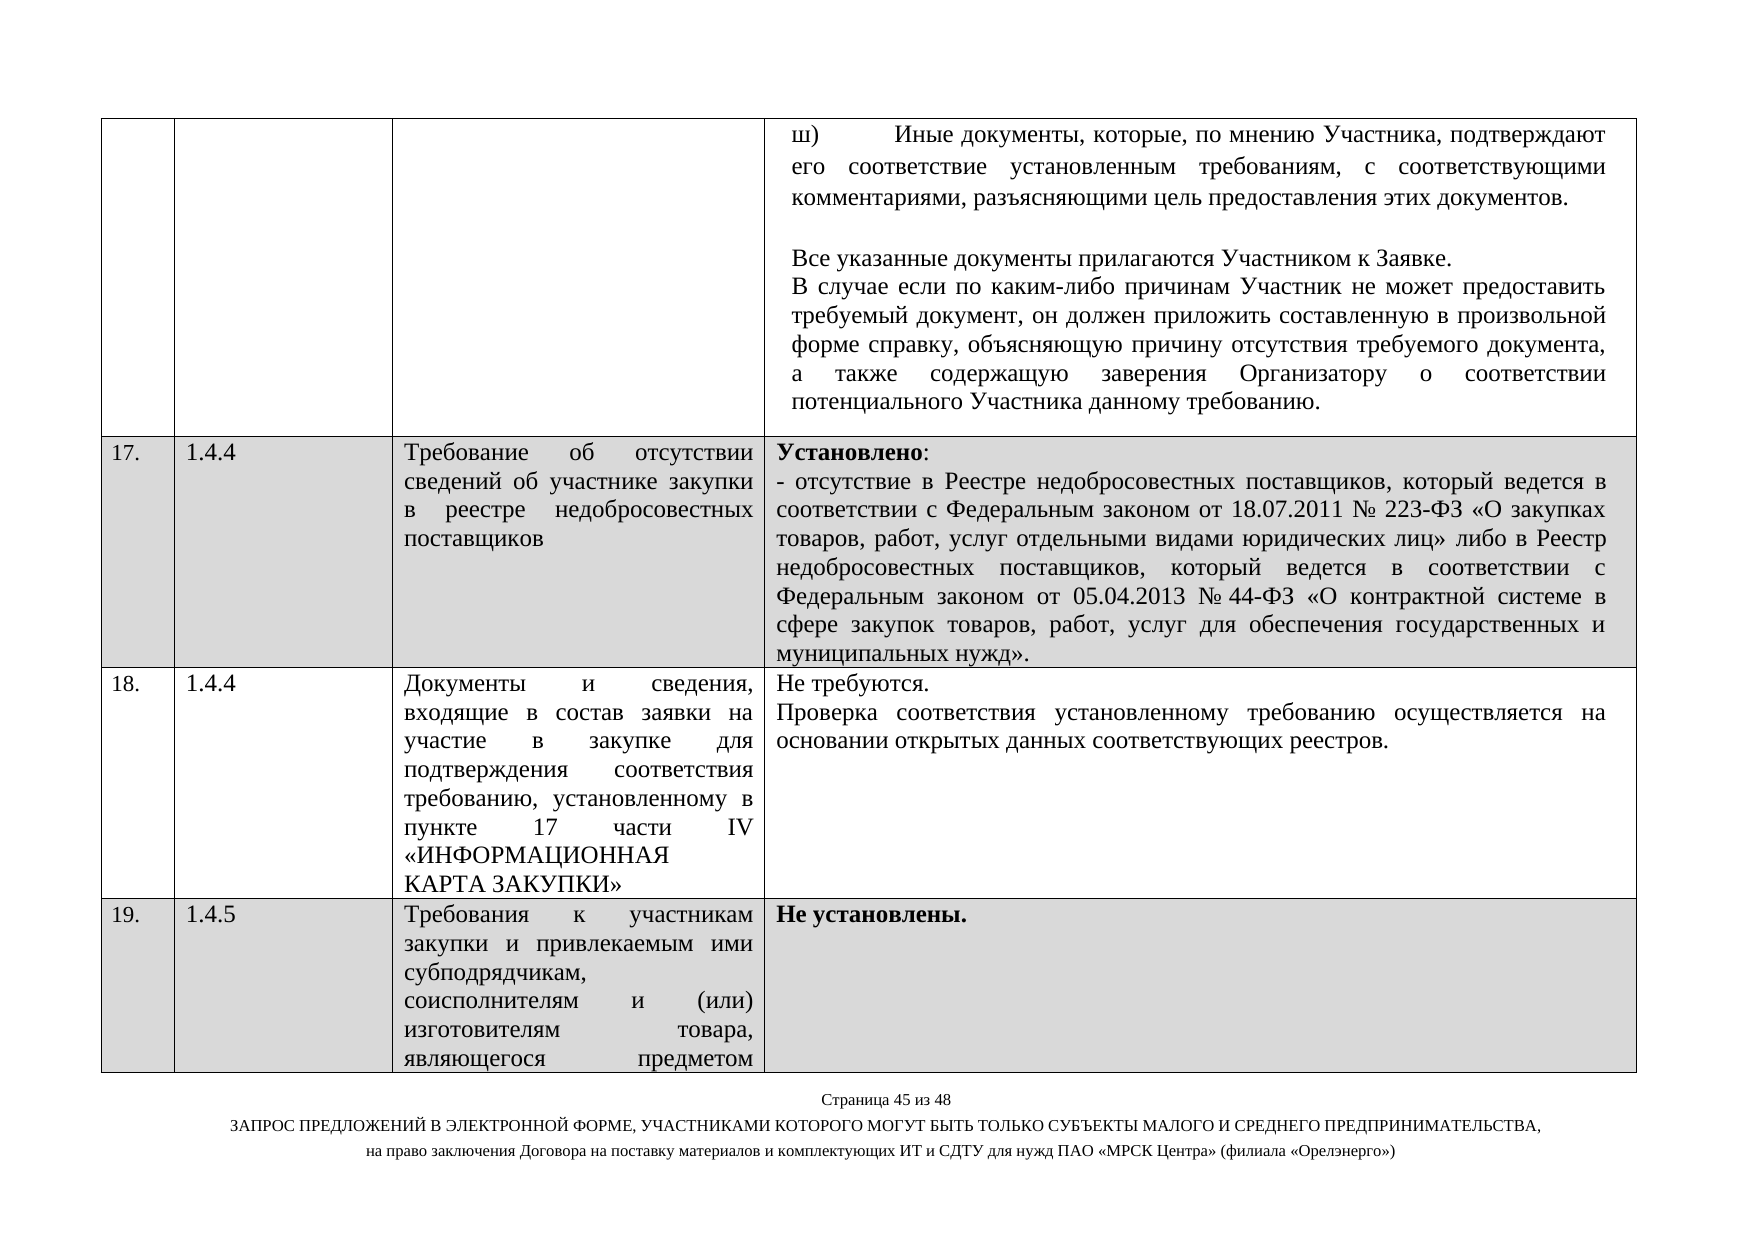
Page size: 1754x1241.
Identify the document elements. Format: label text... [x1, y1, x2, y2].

table_cell [102, 668, 174, 898]
table_cell 1.4.4 [175, 437, 392, 667]
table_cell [393, 119, 764, 436]
table_cell [102, 437, 174, 667]
table_cell 1.4.5 [175, 899, 392, 1072]
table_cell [393, 899, 764, 1072]
table_cell Не установлены. [765, 899, 1636, 1072]
table_cell Требование об отсутствии сведений об участнике закупки в реестре недобросовестных поставщиков [393, 437, 764, 667]
table_cell 1.4.4 [175, 668, 392, 898]
table_cell Не требуются. Проверка соответствия установленному требованию осуществляется на основании открытых данных соответствующих реестров. [765, 668, 1636, 898]
table_cell Документы и сведения, входящие в состав заявки на участие в закупке для подтверждения соответствия требованию, установленному в пункте 17 части IV «ИНФОРМАЦИОННАЯ КАРТА ЗАКУПКИ» [393, 668, 764, 898]
table_cell Установлено: - отсутствие в Реестре недобросовестных поставщиков, который ведется в соответствии с Федеральным законом от 18.07.2011 № 223-ФЗ «О закупках товаров, работ, услуг отдельными видами юридических лиц» либо в Реестр недобросовестных поставщиков, который ведется в соответствии с Федеральным законом от 05.04.2013 № 44-ФЗ «О контрактной системе в сфере закупок товаров, работ, услуг для обеспечения государственных и муниципальных нужд». [765, 437, 1636, 667]
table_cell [175, 119, 392, 436]
table_cell [102, 119, 174, 436]
table_cell [102, 899, 174, 1072]
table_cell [765, 119, 1636, 436]
